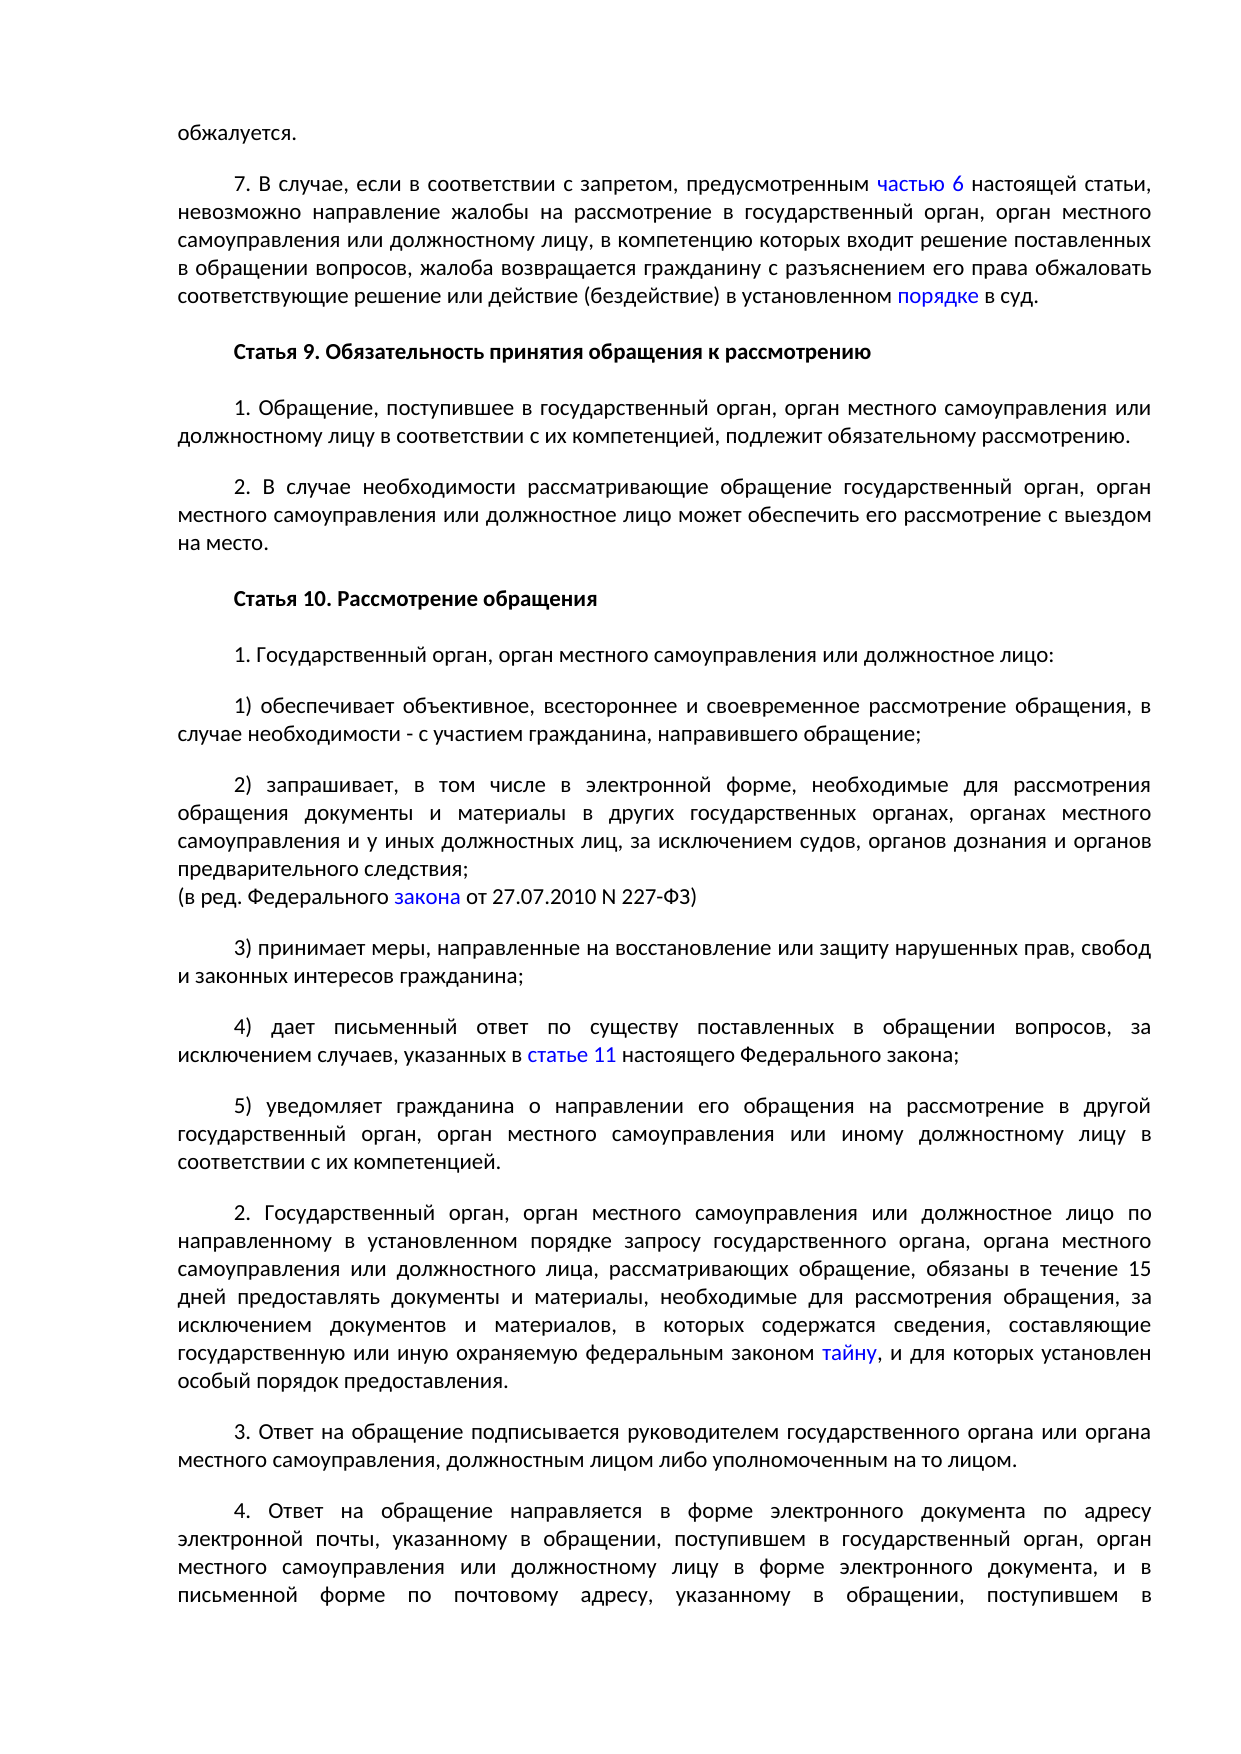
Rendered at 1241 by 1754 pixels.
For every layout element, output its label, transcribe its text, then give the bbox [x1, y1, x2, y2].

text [177, 118, 1152, 146]
text 2) запрашивает, в том числе в электронной форме, необходимые для рассмотрения обращения документы и материалы в других государственных органах, органах местного самоуправления и у иных должностных лиц, за исключением судов, органов дознания и органов предварительного следствия; [177, 770, 1152, 882]
text (в ред. Федерального закона от 27.07.2010 N 227-ФЗ) [177, 882, 1152, 910]
text 1. Обращение, поступившее в государственный орган, орган местного самоуправления или должностному лицу в соответствии с их компетенцией, подлежит обязательному рассмотрению. [177, 393, 1152, 449]
text 5) уведомляет гражданина о направлении его обращения на рассмотрение в другой государственный орган, орган местного самоуправления или иному должностному лицу в соответствии с их компетенцией. [177, 1091, 1152, 1175]
text 2. В случае необходимости рассматривающие обращение государственный орган, орган местного самоуправления или должностное лицо может обеспечить его рассмотрение с выездом на место. [177, 472, 1152, 556]
title Статья 10. Рассмотрение обращения [177, 584, 1152, 612]
text 3) принимает меры, направленные на восстановление или защиту нарушенных прав, свобод и законных интересов гражданина; [177, 933, 1152, 989]
text 4) дает письменный ответ по существу поставленных в обращении вопросов, за исключением случаев, указанных в статье 11 настоящего Федерального закона; [177, 1012, 1152, 1068]
text 7. В случае, если в соответствии с запретом, предусмотренным частью 6 настоящей статьи, невозможно направление жалобы на рассмотрение в государственный орган, орган местного самоуправления или должностному лицу, в компетенцию которых входит решение поставленных в обращении вопросов, жалоба возвращается гражданину с разъяснением его права обжаловать соответствующие решение или действие (бездействие) в установленном порядке в суд. [177, 169, 1152, 309]
title Статья 9. Обязательность принятия обращения к рассмотрению [177, 337, 1152, 365]
text 1) обеспечивает объективное, всестороннее и своевременное рассмотрение обращения, в случае необходимости - с участием гражданина, направившего обращение; [177, 691, 1152, 747]
text 2. Государственный орган, орган местного самоуправления или должностное лицо по направленному в установленном порядке запросу государственного органа, органа местного самоуправления или должностного лица, рассматривающих обращение, обязаны в течение 15 дней предоставлять документы и материалы, необходимые для рассмотрения обращения, за исключением документов и материалов, в которых содержатся сведения, составляющие государственную или иную охраняемую федеральным законом тайну, и для которых установлен особый порядок предоставления. [177, 1198, 1152, 1394]
text 1. Государственный орган, орган местного самоуправления или должностное лицо: [177, 640, 1152, 668]
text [177, 1496, 1152, 1608]
text 3. Ответ на обращение подписывается руководителем государственного органа или органа местного самоуправления, должностным лицом либо уполномоченным на то лицом. [177, 1417, 1152, 1473]
